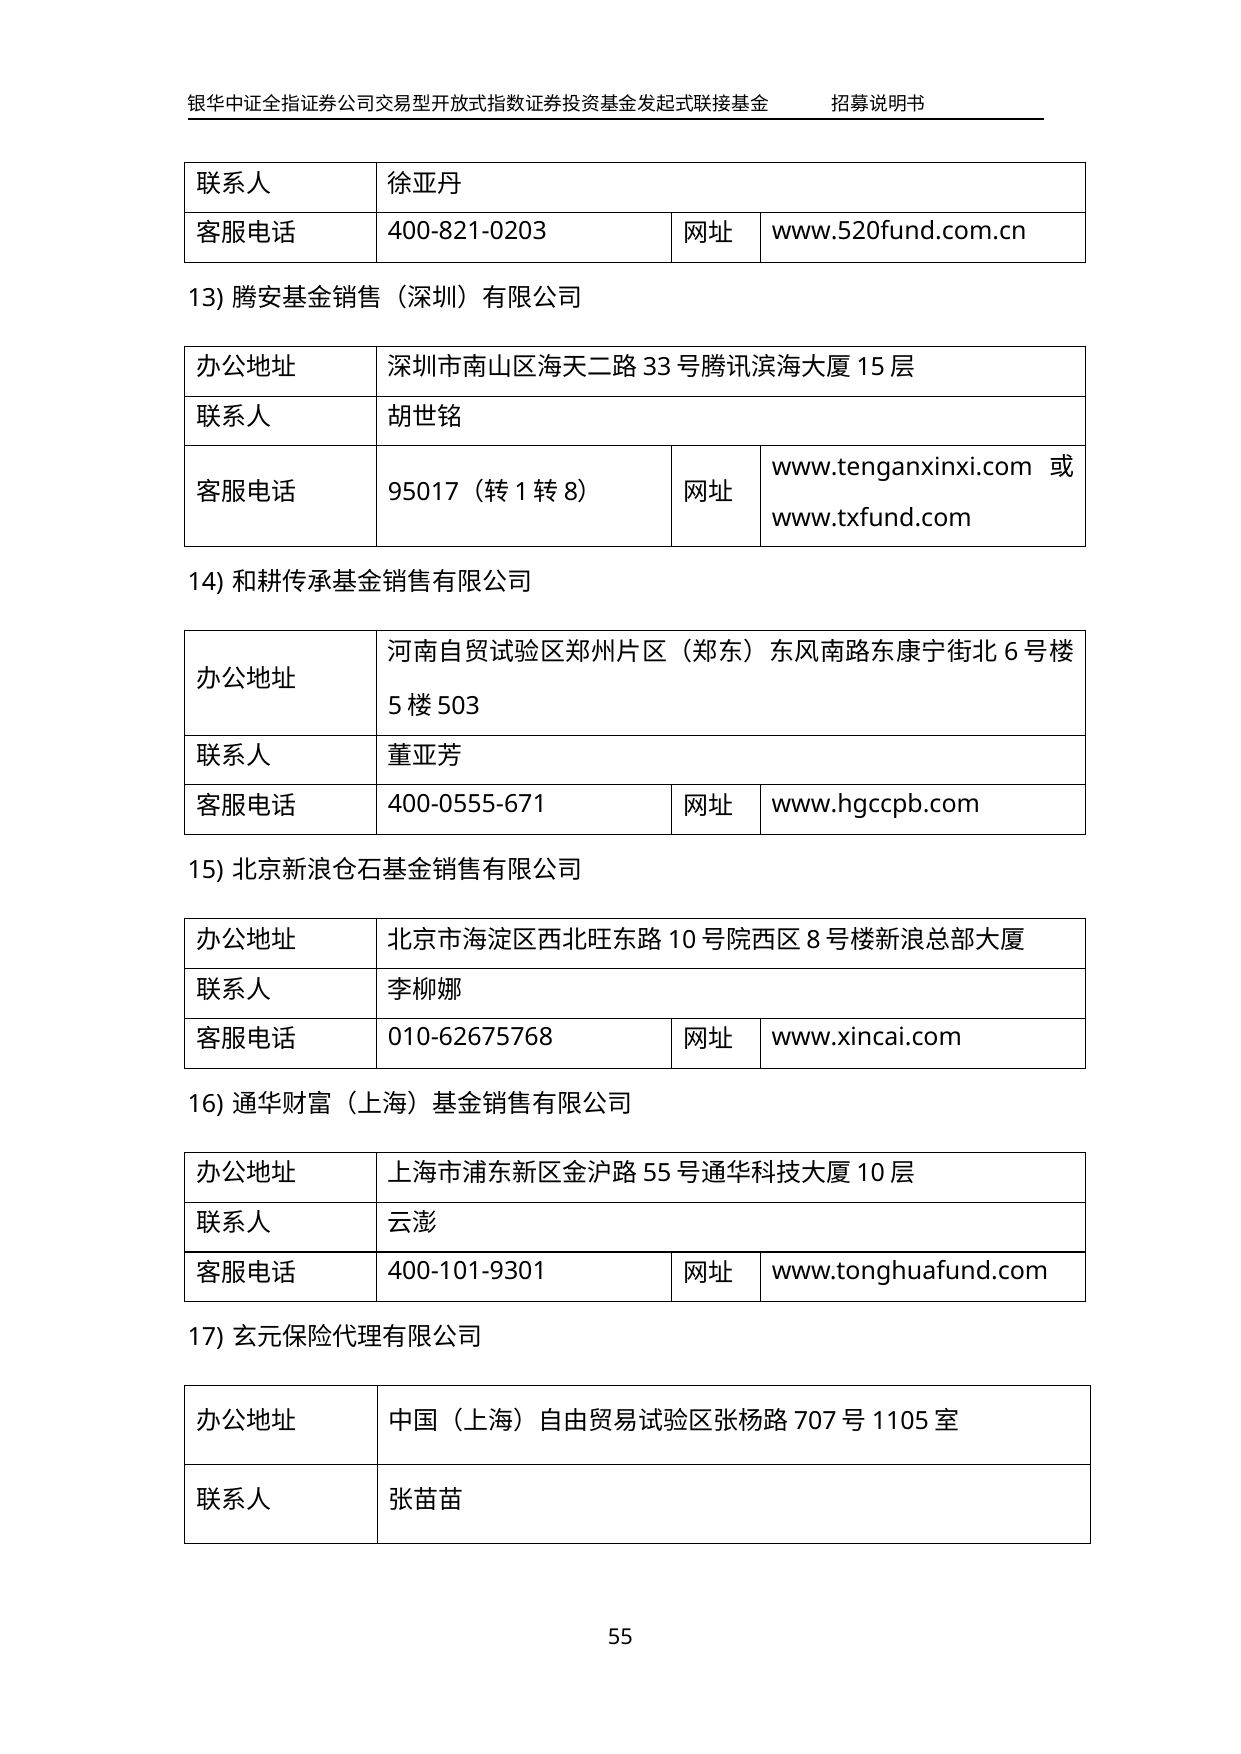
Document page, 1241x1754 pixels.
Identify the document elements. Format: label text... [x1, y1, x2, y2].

table_header 办公地址 [185, 919, 376, 968]
table_cell 联系人 [185, 397, 376, 445]
table_cell 010-62675768 [377, 1019, 671, 1068]
list 通华财富（上海）基金销售有限公司 [187, 1069, 1053, 1134]
table_cell 客服电话 [185, 785, 376, 834]
table_cell 95017（转1转8） [377, 446, 671, 546]
table_cell 胡世铭 [377, 397, 1085, 445]
list 北京新浪仓石基金销售有限公司 [187, 835, 1053, 900]
table_cell 董亚芳 [377, 736, 1085, 784]
table_header 办公地址 [185, 1386, 377, 1464]
table_cell 400-0555-671 [377, 785, 671, 834]
table_header 办公地址 [185, 1153, 376, 1202]
table_header 北京市海淀区西北旺东路10号院西区8号楼新浪总部大厦 [377, 919, 1085, 968]
table_cell www.hgccpb.com [761, 785, 1085, 834]
table_cell 李柳娜 [377, 969, 1085, 1018]
table_cell 张苗苗 [378, 1465, 1090, 1542]
table_cell www.xincai.com [761, 1019, 1085, 1068]
table_cell www.tonghuafund.com [761, 1253, 1085, 1301]
table_cell 联系人 [185, 736, 376, 784]
table_cell 联系人 [185, 969, 376, 1018]
table_header 深圳市南山区海天二路33号腾讯滨海大厦15层 [377, 347, 1085, 396]
table_cell 联系人 [185, 1465, 377, 1542]
table_cell www.tenganxinxi.com或www.txfund.com [761, 446, 1085, 546]
table_cell 客服电话 [185, 446, 376, 546]
table_cell 400-101-9301 [377, 1253, 671, 1301]
table_cell 徐亚丹 [377, 163, 1085, 212]
list 腾安基金销售（深圳）有限公司 [187, 263, 1053, 328]
table_cell 客服电话 [185, 213, 376, 262]
table_cell 网址 [672, 446, 760, 546]
table_cell 网址 [672, 213, 760, 262]
list 和耕传承基金销售有限公司 [187, 547, 1053, 612]
table_cell 400-821-0203 [377, 213, 671, 262]
table_header 办公地址 [185, 347, 376, 396]
table_header 河南自贸试验区郑州片区（郑东）东风南路东康宁街北6号楼5楼503 [377, 631, 1085, 734]
table_cell 云澎 [377, 1203, 1085, 1251]
table_cell 网址 [672, 785, 760, 834]
table_cell 网址 [672, 1253, 760, 1301]
table_cell www.520fund.com.cn [761, 213, 1085, 262]
table_cell 联系人 [185, 1203, 376, 1251]
table_header 办公地址 [185, 631, 376, 734]
table_cell 网址 [672, 1019, 760, 1068]
table_cell 联系人 [185, 163, 376, 212]
table_header 上海市浦东新区金沪路55号通华科技大厦10层 [377, 1153, 1085, 1202]
table_header 中国（上海）自由贸易试验区张杨路707号1105室 [378, 1386, 1090, 1464]
list 玄元保险代理有限公司 [187, 1302, 1053, 1367]
table_cell 客服电话 [185, 1253, 376, 1301]
table_cell 客服电话 [185, 1019, 376, 1068]
